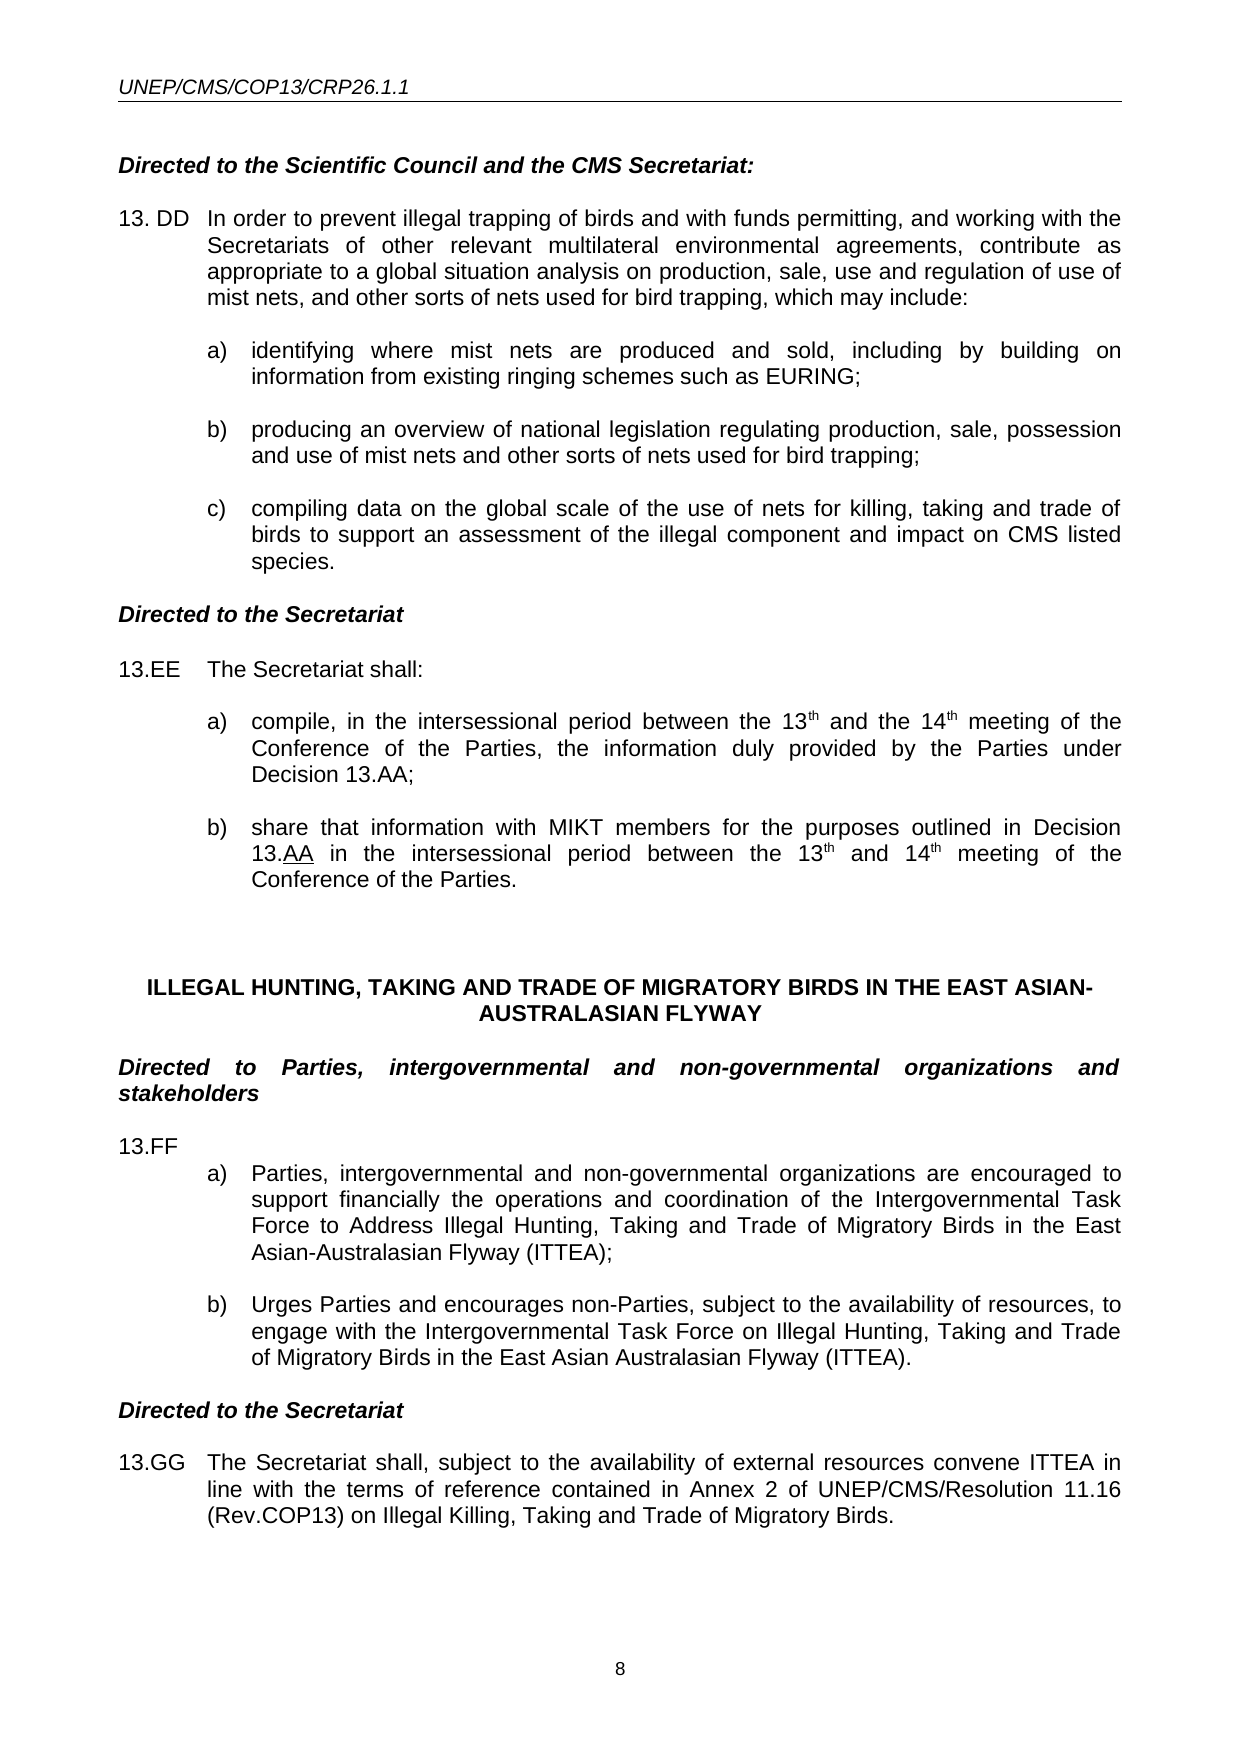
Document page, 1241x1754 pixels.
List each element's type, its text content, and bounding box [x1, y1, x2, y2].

text 13.FF [118, 1133, 1122, 1159]
list Urges Parties and encourages non-Parties, subject to the availability of resources, to engage with the Intergovernmental Task Force on Illegal Hunting, Taking and Trade of Migratory Birds in the East Asian Australasian Flyway (ITTEA). [207, 1291, 1122, 1370]
list share that information with MIKT members for the purposes outlined in Decision 13.AA in the intersessional period between the 13th and 14th meeting of the Conference of the Parties. [207, 814, 1122, 893]
list producing an overview of national legislation regulating production, sale, possession and use of mist nets and other sorts of nets used for bird trapping; [207, 416, 1122, 469]
list compiling data on the global scale of the use of nets for killing, taking and trade of birds to support an assessment of the illegal component and impact on CMS listed species. [207, 495, 1122, 574]
text 13.EE The Secretariat shall: [118, 656, 1122, 682]
text Directed to the Secretariat [118, 601, 1122, 627]
text 13.GG The Secretariat shall, subject to the availability of external resources convene ITTEA in line with the terms of reference contained in Annex 2 of UNEP/CMS/Resolution 11.16 (Rev.COP13) on Illegal Killing, Taking and Trade of Migratory Birds. [118, 1449, 1122, 1528]
list compile, in the intersessional period between the 13th and the 14th meeting of the Conference of the Parties, the information duly provided by the Parties under Decision 13.AA; [207, 708, 1122, 787]
text Directed to Parties, intergovernmental and non-governmental organizations and stakeholders [118, 1054, 1122, 1107]
text Directed to the Scientific Council and the CMS Secretariat: [118, 152, 1122, 179]
text 13. DD In order to prevent illegal trapping of birds and with funds permitting, and working with the Secretariats of other relevant multilateral environmental agreements, contribute as appropriate to a global situation analysis on production, sale, use and regulation of use of mist nets, and other sorts of nets used for bird trapping, which may include: [118, 205, 1122, 311]
text Directed to the Secretariat [118, 1397, 1122, 1423]
text Illegal Hunting, taking and trade OF MIGRATORY BIRDS in THE East Asian-AustRalasian Flyway [118, 973, 1122, 1026]
list Parties, intergovernmental and non-governmental organizations are encouraged to support financially the operations and coordination of the Intergovernmental Task Force to Address Illegal Hunting, Taking and Trade of Migratory Birds in the East Asian-Australasian Flyway (ITTEA); [207, 1159, 1122, 1265]
list identifying where mist nets are produced and sold, including by building on information from existing ringing schemes such as EURING; [207, 337, 1122, 390]
